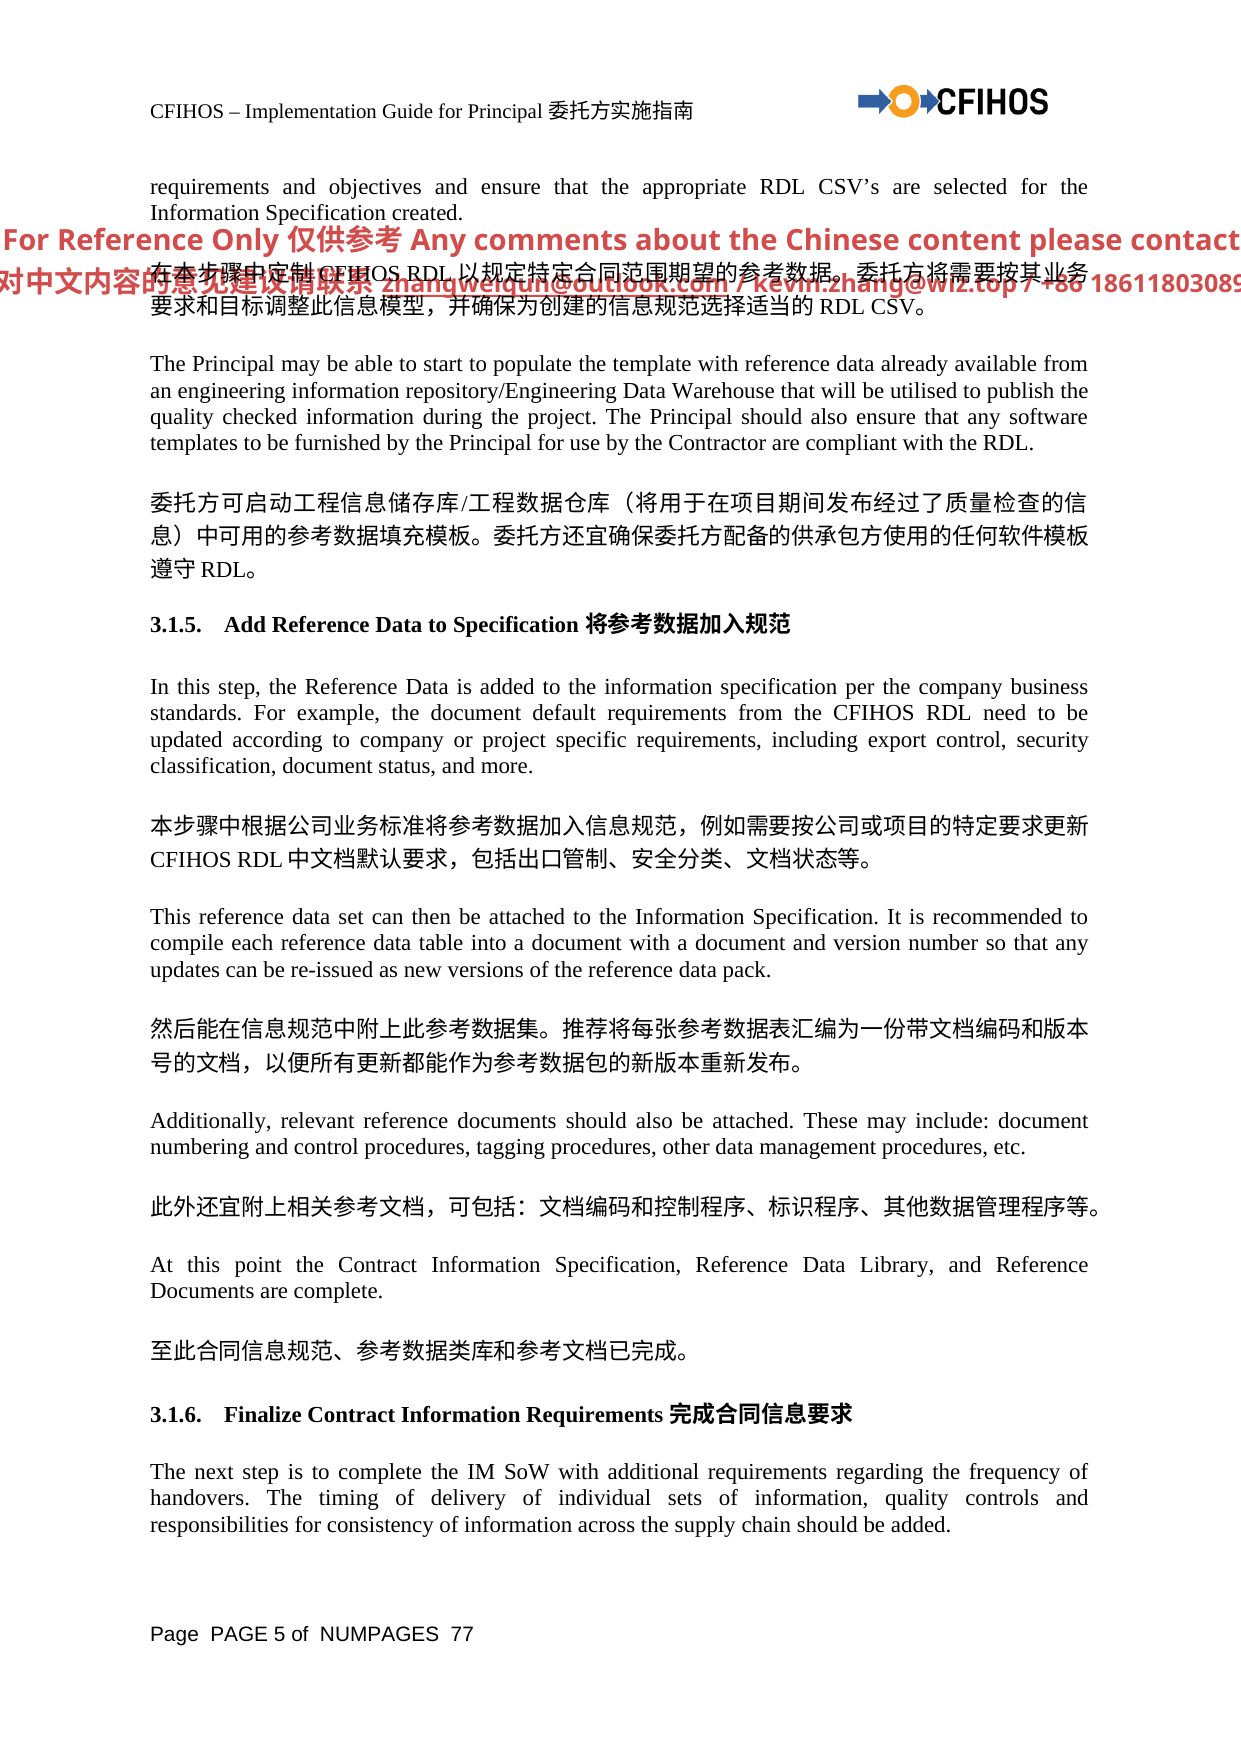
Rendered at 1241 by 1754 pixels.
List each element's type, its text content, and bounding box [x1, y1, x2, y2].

subtitle Finalize Contract Information Requirements 完成合同信息要求 [150, 1396, 1090, 1429]
text In this step, the Reference Data is added to the information specification per the company business standards. For example, the document default requirements from the CFIHOS RDL need to be updated according to company or project specific requirements, including export control, security classification, document status, and more. [150, 673, 1090, 778]
text At this point the Contract Information Specification, Reference Data Library, and Reference Documents are complete. [150, 1251, 1090, 1304]
text Additionally, relevant reference documents should also be attached. These may include: document numbering and control procedures, tagging procedures, other data management procedures, etc. [150, 1107, 1090, 1160]
text This reference data set can then be attached to the Information Specification. It is recommended to compile each reference data table into a document with a document and version number so that any updates can be re-issued as new versions of the reference data pack. [150, 903, 1090, 982]
picture [853, 82, 1054, 119]
text 然后能在信息规范中附上此参考数据集。推荐将每张参考数据表汇编为一份带文档编码和版本号的文档，以便所有更新都能作为参考数据包的新版本重新发布。 [150, 1011, 1090, 1078]
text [150, 173, 1090, 226]
text 委托方可启动工程信息储存库/工程数据仓库（将用于在项目期间发布经过了质量检查的信息）中可用的参考数据填充模板。委托方还宜确保委托方配备的供承包方使用的任何软件模板遵守RDL。 [150, 485, 1090, 584]
text The Principal may be able to start to populate the template with reference data already available from an engineering information repository/Engineering Data Warehouse that will be utilised to publish the quality checked information during the project. The Principal should also ensure that any software templates to be furnished by the Principal for use by the Contractor are compliant with the RDL. [150, 350, 1090, 456]
text 在本步骤中定制CFIHOS RDL以规定特定合同范围期望的参考数据。委托方将需要按其业务要求和目标调整此信息模型，并确保为创建的信息规范选择适当的RDL CSV。 [150, 255, 1090, 321]
text The next step is to complete the IM SoW with additional requirements regarding the frequency of handovers. The timing of delivery of individual sets of information, quality controls and responsibilities for consistency of information across the supply chain should be added. [150, 1458, 1090, 1537]
text 本步骤中根据公司业务标准将参考数据加入信息规范，例如需要按公司或项目的特定要求更新CFIHOS RDL中文档默认要求，包括出口管制、安全分类、文档状态等。 [150, 807, 1090, 874]
text 此外还宜附上相关参考文档，可包括：文档编码和控制程序、标识程序、其他数据管理程序等。 [150, 1189, 1090, 1222]
subtitle Add Reference Data to Specification 将参考数据加入规范 [150, 605, 1090, 639]
text 至此合同信息规范、参考数据类库和参考文档已完成。 [150, 1333, 1090, 1366]
